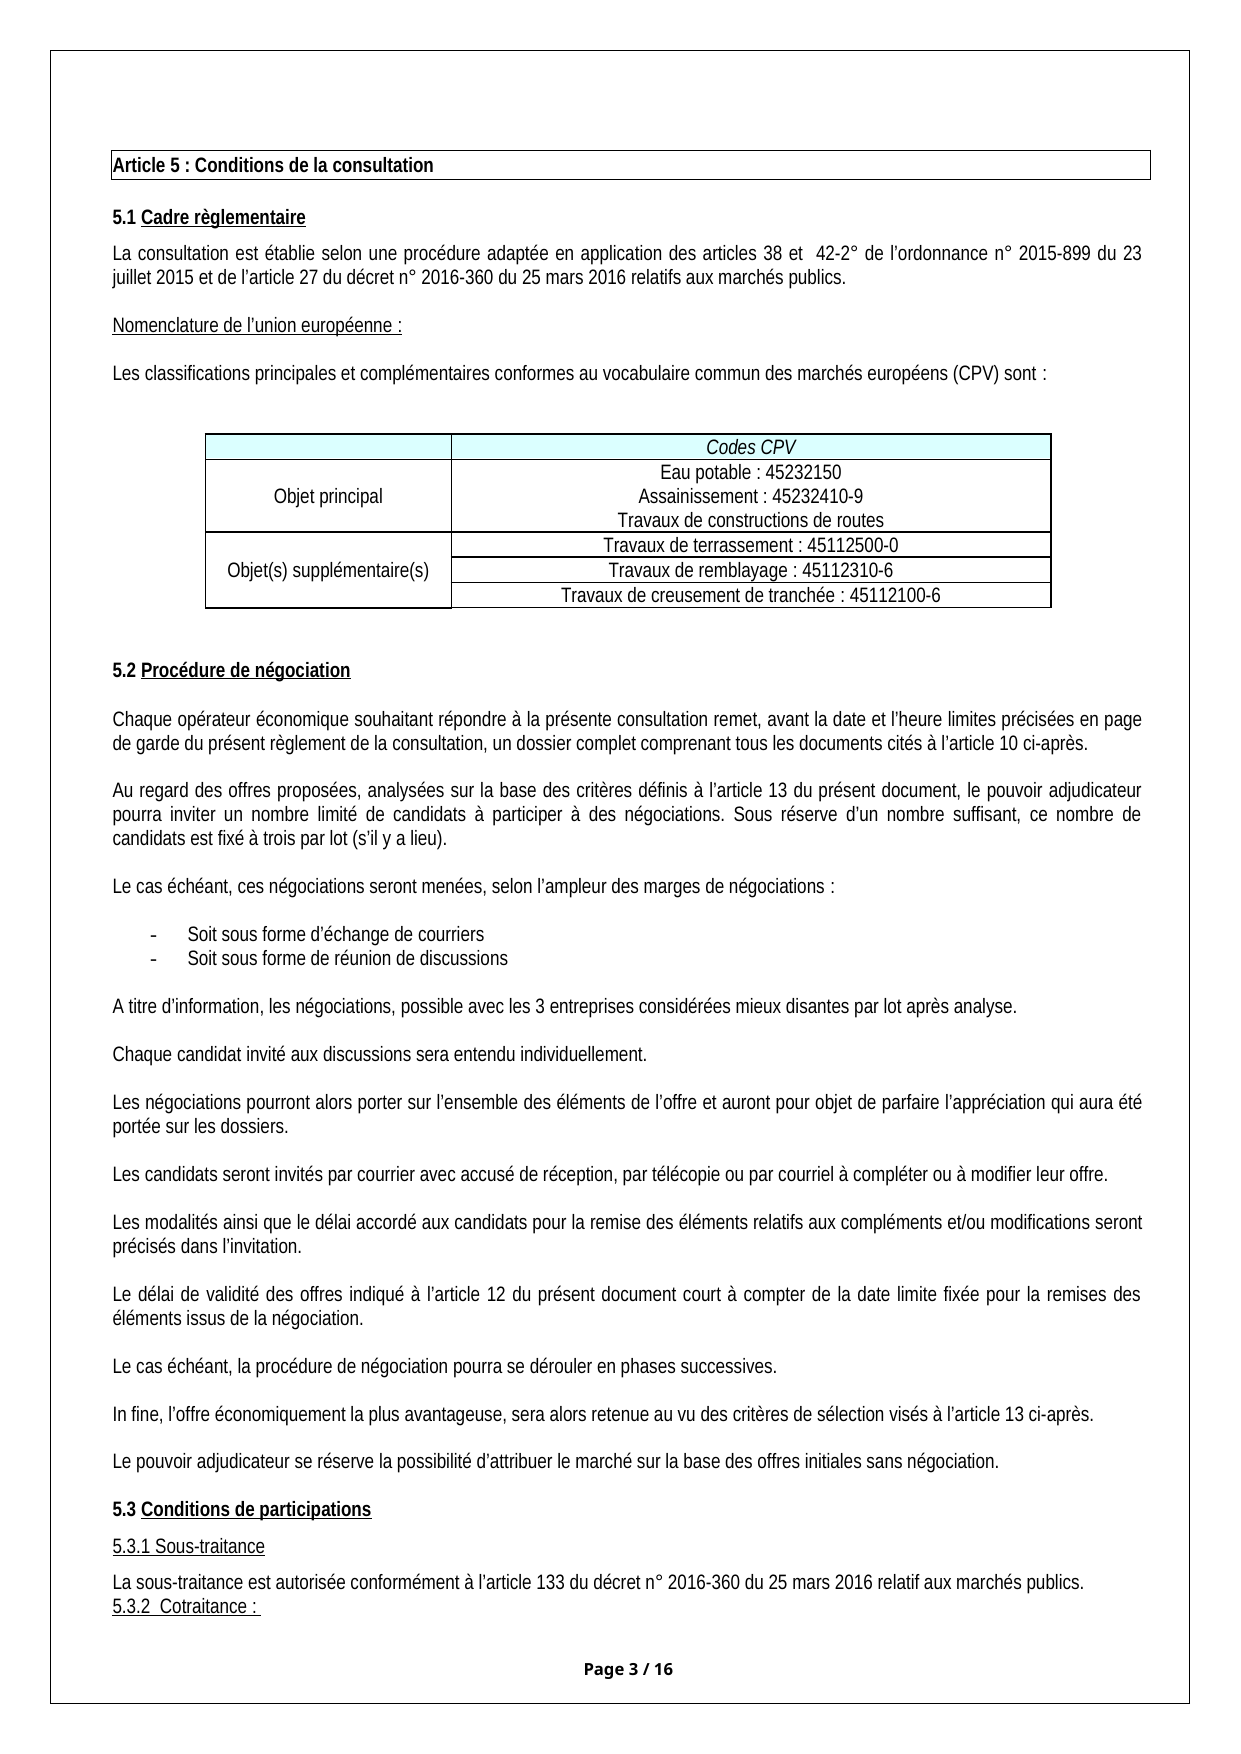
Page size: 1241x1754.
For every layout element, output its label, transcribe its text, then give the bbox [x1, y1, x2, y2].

table_cell Objet(s) supplémentaire(s) [206, 533, 451, 607]
text Le pouvoir adjudicateur se réserve la possibilité d’attribuer le marché sur la base des offres initiales sans négociation. [112, 1449, 1144, 1473]
table_cell Travaux de remblayage : 45112310-6 [452, 558, 1050, 582]
text 5.3.2 Cotraitance : [112, 1594, 1142, 1618]
text La sous-traitance est autorisée conformément à l’article 133 du décret n° 2016-360 du 25 mars 2016 relatif aux marchés publics. [112, 1570, 1144, 1594]
table_cell Travaux de terrassement : 45112500-0 [452, 533, 1050, 556]
list Soit sous forme d’échange de courriers [150, 922, 1144, 946]
text Nomenclature de l’union européenne : [112, 313, 1144, 337]
table_cell Eau potable : 45232150 Assainissement : 45232410-9 Travaux de constructions de routes [452, 460, 1050, 531]
text 5.3 Conditions de participations [112, 1497, 1142, 1521]
text Chaque opérateur économique souhaitant répondre à la présente consultation remet, avant la date et l’heure limites précisées en page de garde du présent règlement de la consultation, un dossier complet comprenant tous les documents cités à l’article 10 ci-après. [112, 706, 1144, 754]
table_cell Travaux de creusement de tranchée : 45112100-6 [452, 583, 1050, 607]
text 5.3.1 Sous-traitance [112, 1534, 1142, 1558]
table_header Codes CPV [452, 435, 1050, 458]
table_cell Objet principal [206, 460, 451, 531]
text In fine, l’offre économiquement la plus avantageuse, sera alors retenue au vu des critères de sélection visés à l’article 13 ci-après. [112, 1401, 1144, 1425]
text Les négociations pourront alors porter sur l’ensemble des éléments de l’offre et auront pour objet de parfaire l’appréciation qui aura été portée sur les dossiers. [112, 1090, 1144, 1138]
text 5.2 Procédure de négociation [112, 657, 1144, 681]
text Le cas échéant, la procédure de négociation pourra se dérouler en phases successives. [112, 1353, 1144, 1377]
text Les modalités ainsi que le délai accordé aux candidats pour la remise des éléments relatifs aux compléments et/ou modifications seront précisés dans l’invitation. [112, 1210, 1144, 1258]
text Chaque candidat invité aux discussions sera entendu individuellement. [112, 1042, 1144, 1066]
text Article 5 : Conditions de la consultation [112, 151, 1150, 179]
table_header [206, 435, 451, 458]
text La consultation est établie selon une procédure adaptée en application des articles 38 et 42-2° de l’ordonnance n° 2015-899 du 23 juillet 2015 et de l’article 27 du décret n° 2016-360 du 25 mars 2016 relatifs aux marchés publics. [112, 241, 1144, 289]
text Les classifications principales et complémentaires conformes au vocabulaire commun des marchés européens (CPV) sont : [112, 361, 1144, 385]
text Les candidats seront invités par courrier avec accusé de réception, par télécopie ou par courriel à compléter ou à modifier leur offre. [112, 1162, 1144, 1186]
text A titre d’information, les négociations, possible avec les 3 entreprises considérées mieux disantes par lot après analyse. [112, 994, 1144, 1018]
text Le cas échéant, ces négociations seront menées, selon l’ampleur des marges de négociations : [112, 874, 1144, 898]
text 5.1 Cadre règlementaire [112, 205, 1142, 229]
list Soit sous forme de réunion de discussions [150, 946, 1144, 970]
text Au regard des offres proposées, analysées sur la base des critères définis à l’article 13 du présent document, le pouvoir adjudicateur pourra inviter un nombre limité de candidats à participer à des négociations. Sous réserve d’un nombre suffisant, ce nombre de candidats est fixé à trois par lot (s’il y a lieu). [112, 778, 1144, 850]
text Le délai de validité des offres indiqué à l’article 12 du présent document court à compter de la date limite fixée pour la remises des éléments issus de la négociation. [112, 1282, 1144, 1329]
